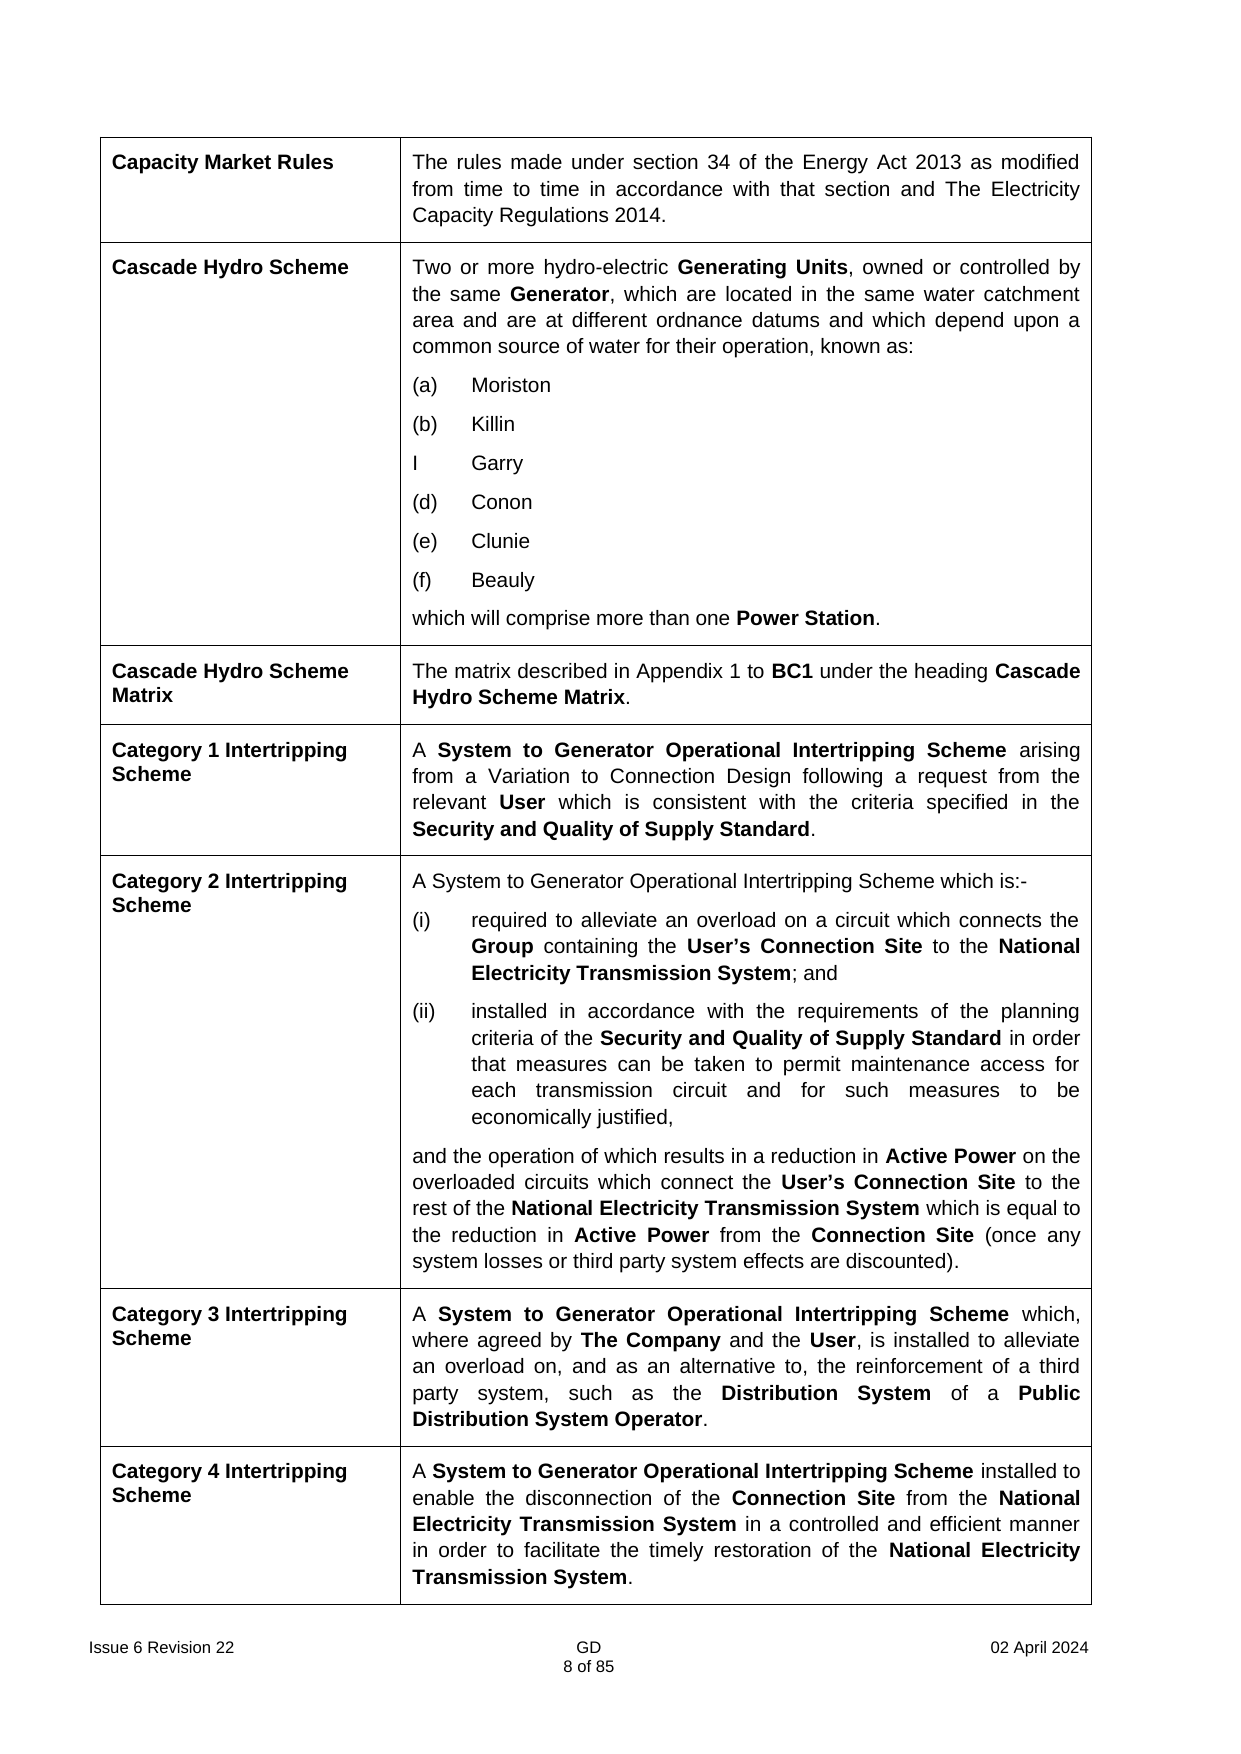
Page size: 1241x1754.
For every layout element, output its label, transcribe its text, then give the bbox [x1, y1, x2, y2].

table_cell Two or more hydro-electric Generating Units, owned or controlled by the same Generator, which are located in the same water catchment area and are at different ordnance datums and which depend upon a common source of water for their operation, known as: (a) Moriston (b) Killin I Garry (d) Conon (e) Clunie (f) Beauly which will comprise more than one Power Station. [401, 243, 1091, 645]
table_cell Category 2 Intertripping Scheme [101, 856, 400, 1288]
table_cell The matrix described in Appendix 1 to BC1 under the heading Cascade Hydro Scheme Matrix. [401, 646, 1091, 724]
table_cell Cascade Hydro Scheme Matrix [101, 646, 400, 724]
table_cell Category 4 Intertripping Scheme [101, 1447, 400, 1603]
table_cell A System to Generator Operational Intertripping Scheme installed to enable the disconnection of the Connection Site from the National Electricity Transmission System in a controlled and efficient manner in order to facilitate the timely restoration of the National Electricity Transmission System. [401, 1447, 1091, 1603]
table_cell A System to Generator Operational Intertripping Scheme which is:- (i) required to alleviate an overload on a circuit which connects the Group containing the User’s Connection Site to the National Electricity Transmission System; and (ii) installed in accordance with the requirements of the planning criteria of the Security and Quality of Supply Standard in order that measures can be taken to permit maintenance access for each transmission circuit and for such measures to be economically justified, and the operation of which results in a reduction in Active Power on the overloaded circuits which connect the User’s Connection Site to the rest of the National Electricity Transmission System which is equal to the reduction in Active Power from the Connection Site (once any system losses or third party system effects are discounted). [401, 856, 1091, 1288]
table_cell Cascade Hydro Scheme [101, 243, 400, 645]
table_cell A System to Generator Operational Intertripping Scheme arising from a Variation to Connection Design following a request from the relevant User which is consistent with the criteria specified in the Security and Quality of Supply Standard. [401, 725, 1091, 855]
table_cell Category 1 Intertripping Scheme [101, 725, 400, 855]
table_cell Capacity Market Rules [101, 138, 400, 242]
table_cell Category 3 Intertripping Scheme [101, 1289, 400, 1446]
table_cell A System to Generator Operational Intertripping Scheme which, where agreed by The Company and the User, is installed to alleviate an overload on, and as an alternative to, the reinforcement of a third party system, such as the Distribution System of a Public Distribution System Operator. [401, 1289, 1091, 1446]
table_cell The rules made under section 34 of the Energy Act 2013 as modified from time to time in accordance with that section and The Electricity Capacity Regulations 2014. [401, 138, 1091, 242]
